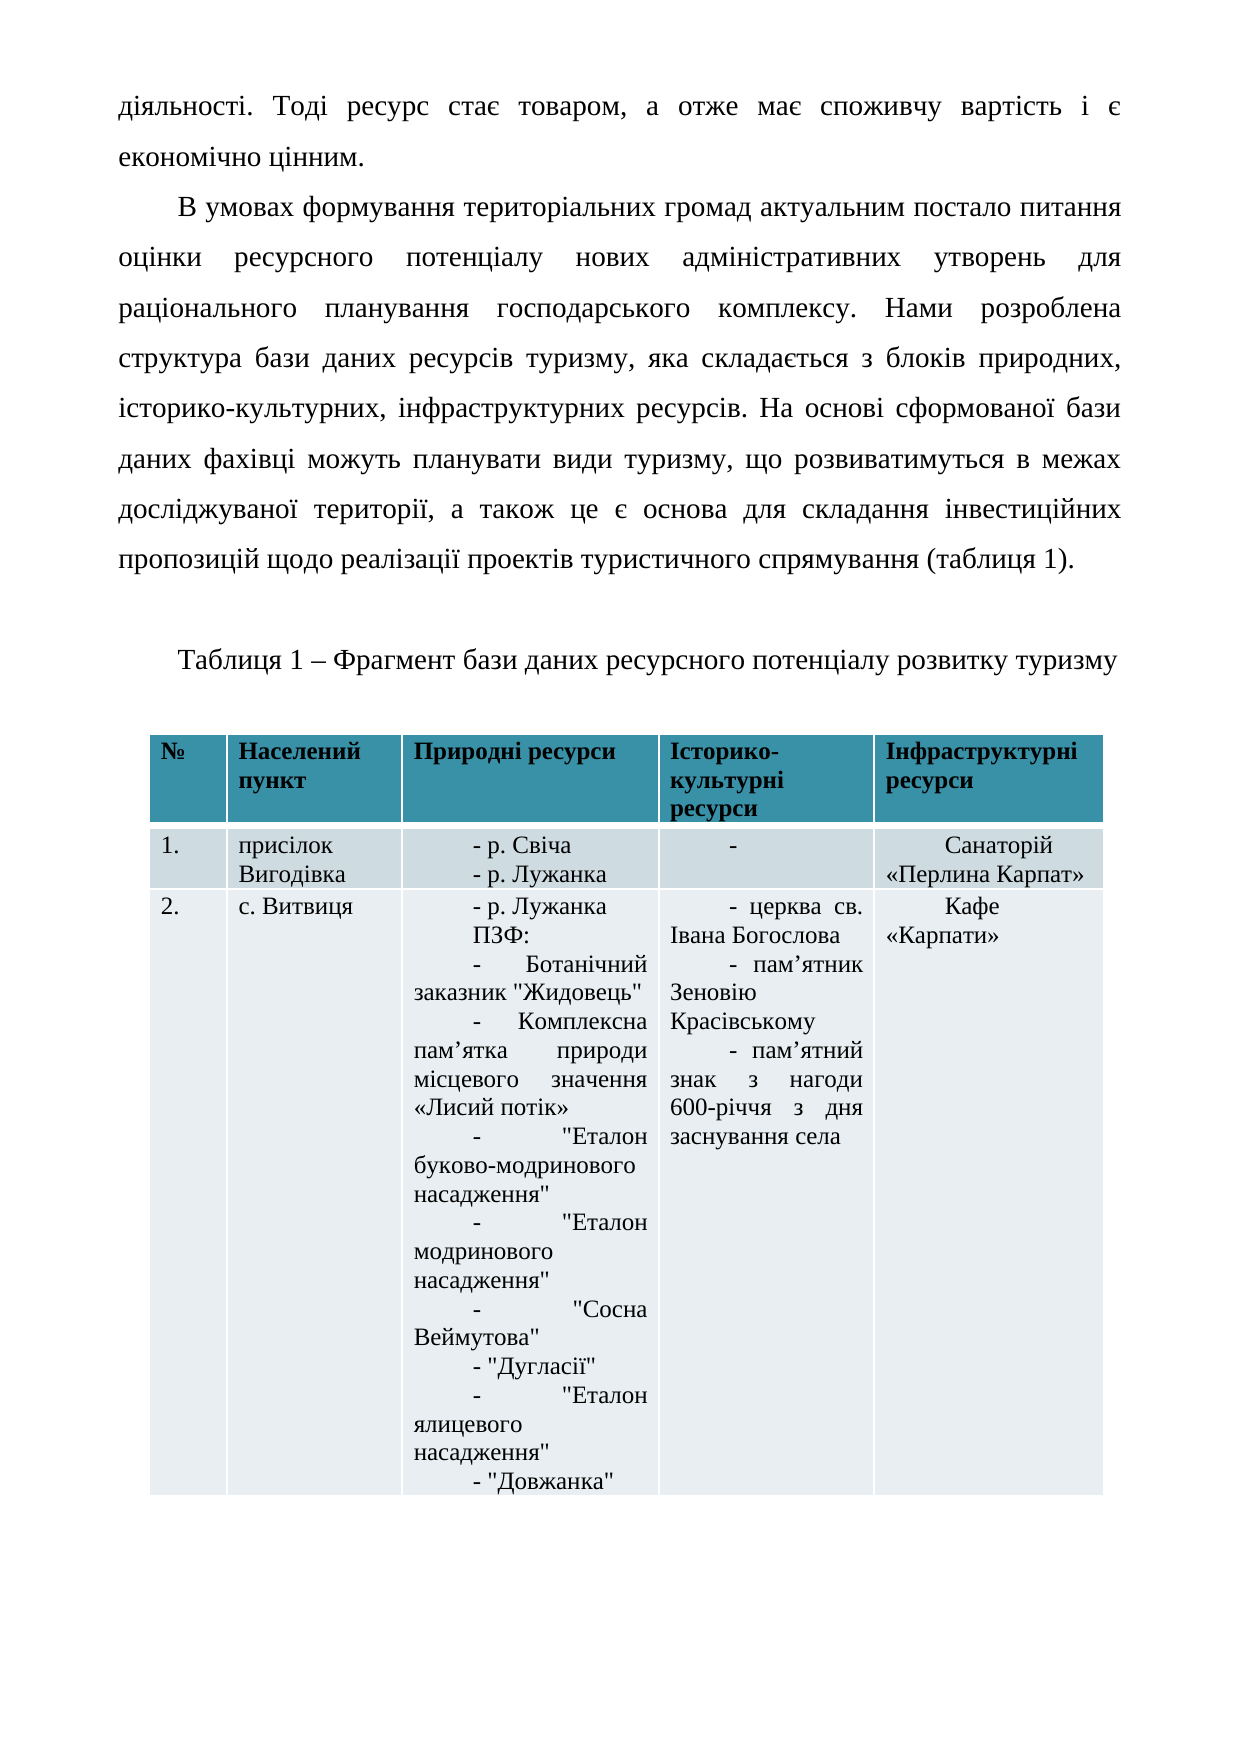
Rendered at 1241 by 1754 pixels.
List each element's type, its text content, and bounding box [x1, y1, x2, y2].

table_cell с. Витвиця [228, 890, 401, 1495]
table_cell - церква св. Івана Богослова - пам’ятник Зеновію Красівському - пам’ятний знак з нагоди 600-річчя з дня заснування села [660, 890, 873, 1495]
table_cell 1. [150, 829, 226, 888]
table_header Природні ресурси [403, 735, 658, 822]
table_cell - [660, 829, 873, 888]
table_cell - р. Лужанка ПЗФ: - Ботанічний заказник "Жидовець" - Комплексна пам’ятка природи місцевого значення «Лисий потік» - "Еталон буково-модринового насадження" - "Еталон модринового насадження" - "Сосна Веймутова" - "Дугласії" - "Еталон ялицевого насадження" - "Довжанка" [403, 890, 658, 1495]
table_cell присілок Вигодівка [228, 829, 401, 888]
text Таблиця 1 – Фрагмент бази даних ресурсного потенціалу розвитку туризму [118, 642, 1122, 676]
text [118, 88, 1122, 172]
table_header Історико-культурні ресурси [660, 735, 873, 822]
table_cell Кафе «Карпати» [875, 890, 1103, 1495]
table_header № [150, 735, 226, 822]
table_header Інфраструктурні ресурси [875, 735, 1103, 822]
table_cell 2. [150, 890, 226, 1495]
text В умовах формування територіальних громад актуальним постало питання оцінки ресурсного потенціалу нових адміністративних утворень для раціонального планування господарського комплексу. Нами розроблена структура бази даних ресурсів туризму, яка складається з блоків природних, історико-культурних, інфраструктурних ресурсів. На основі сформованої бази даних фахівці можуть планувати види туризму, що розвиватимуться в межах досліджуваної території, а також це є основа для складання інвестиційних пропозицій щодо реалізації проектів туристичного спрямування (таблиця 1). [118, 189, 1122, 575]
table_cell - р. Свіча - р. Лужанка [403, 829, 658, 888]
table_cell Санаторій «Перлина Карпат» [875, 829, 1103, 888]
table_header Населений пункт [228, 735, 401, 822]
